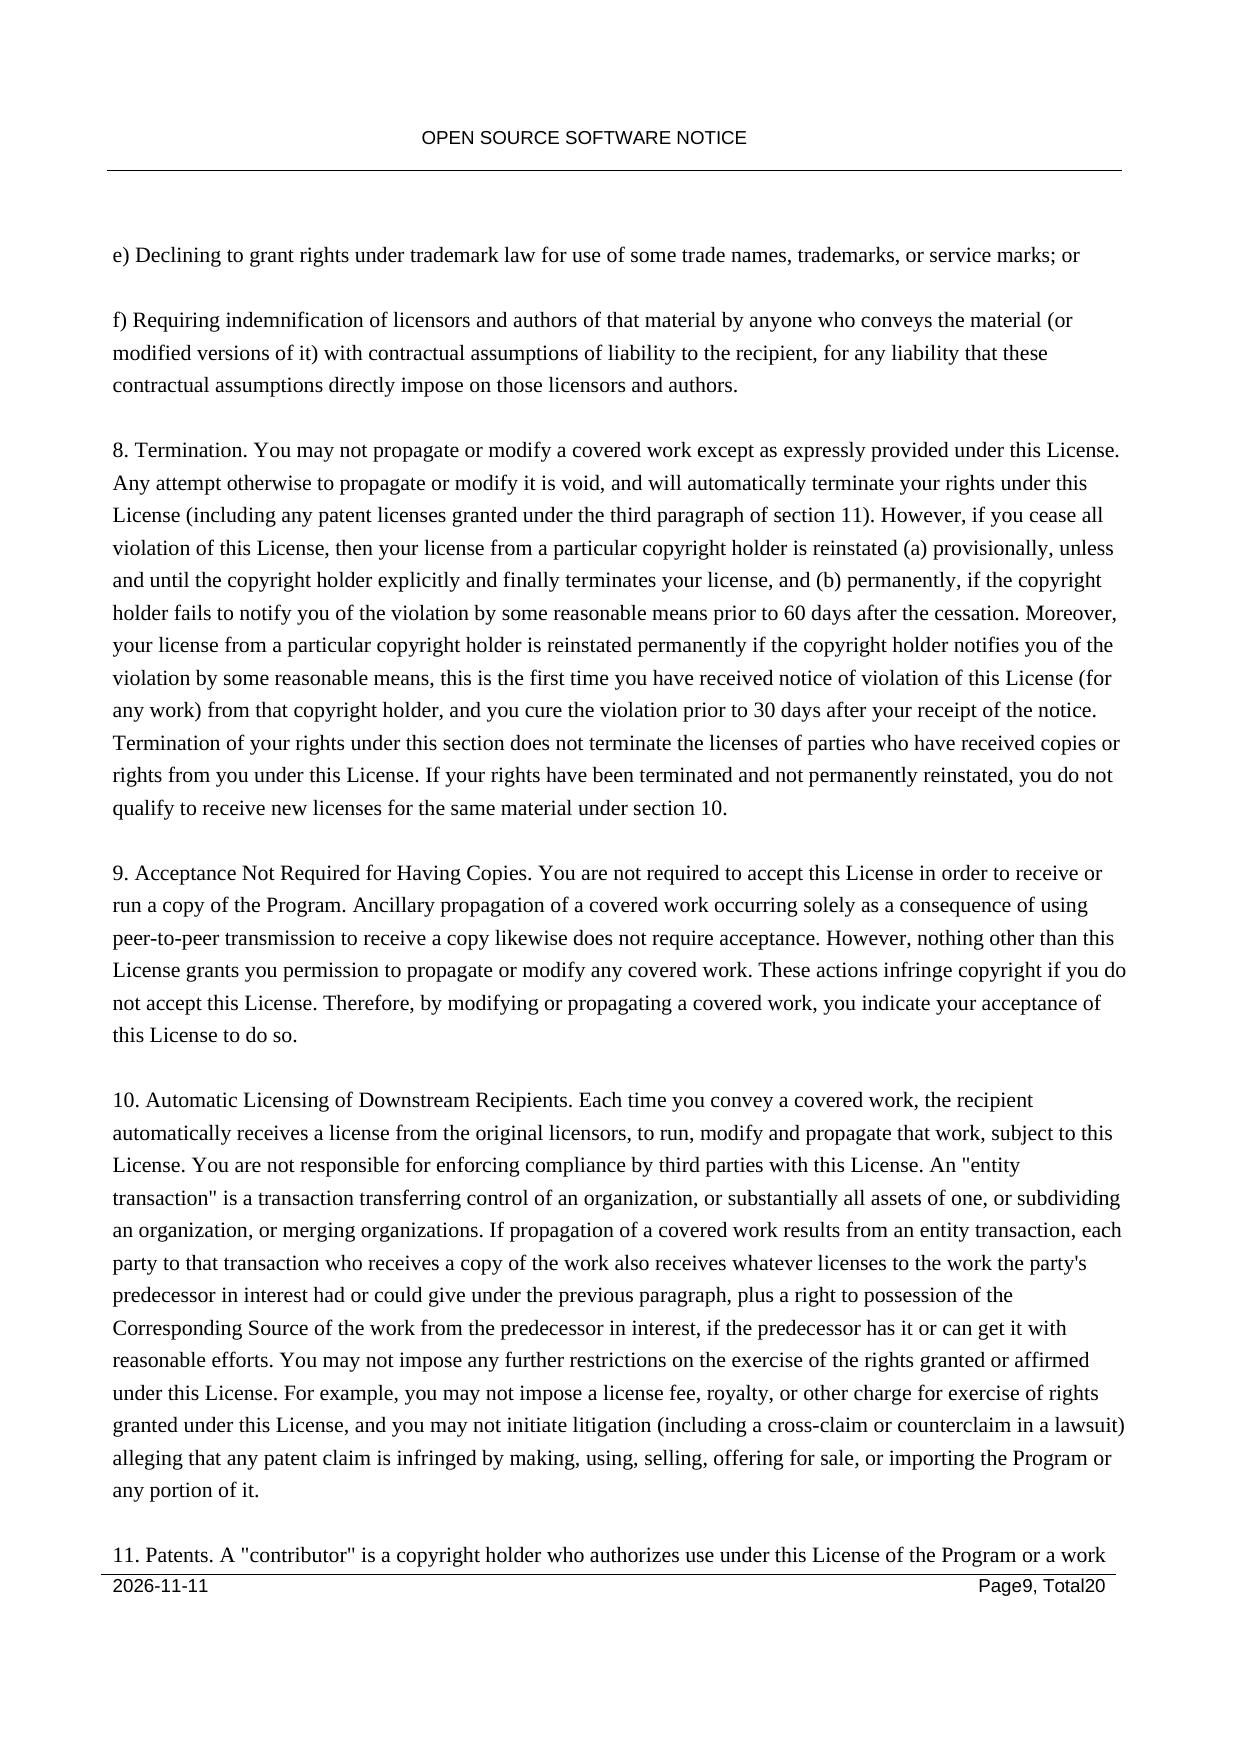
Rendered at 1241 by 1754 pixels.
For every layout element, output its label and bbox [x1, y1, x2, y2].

text [112, 206, 1128, 1571]
